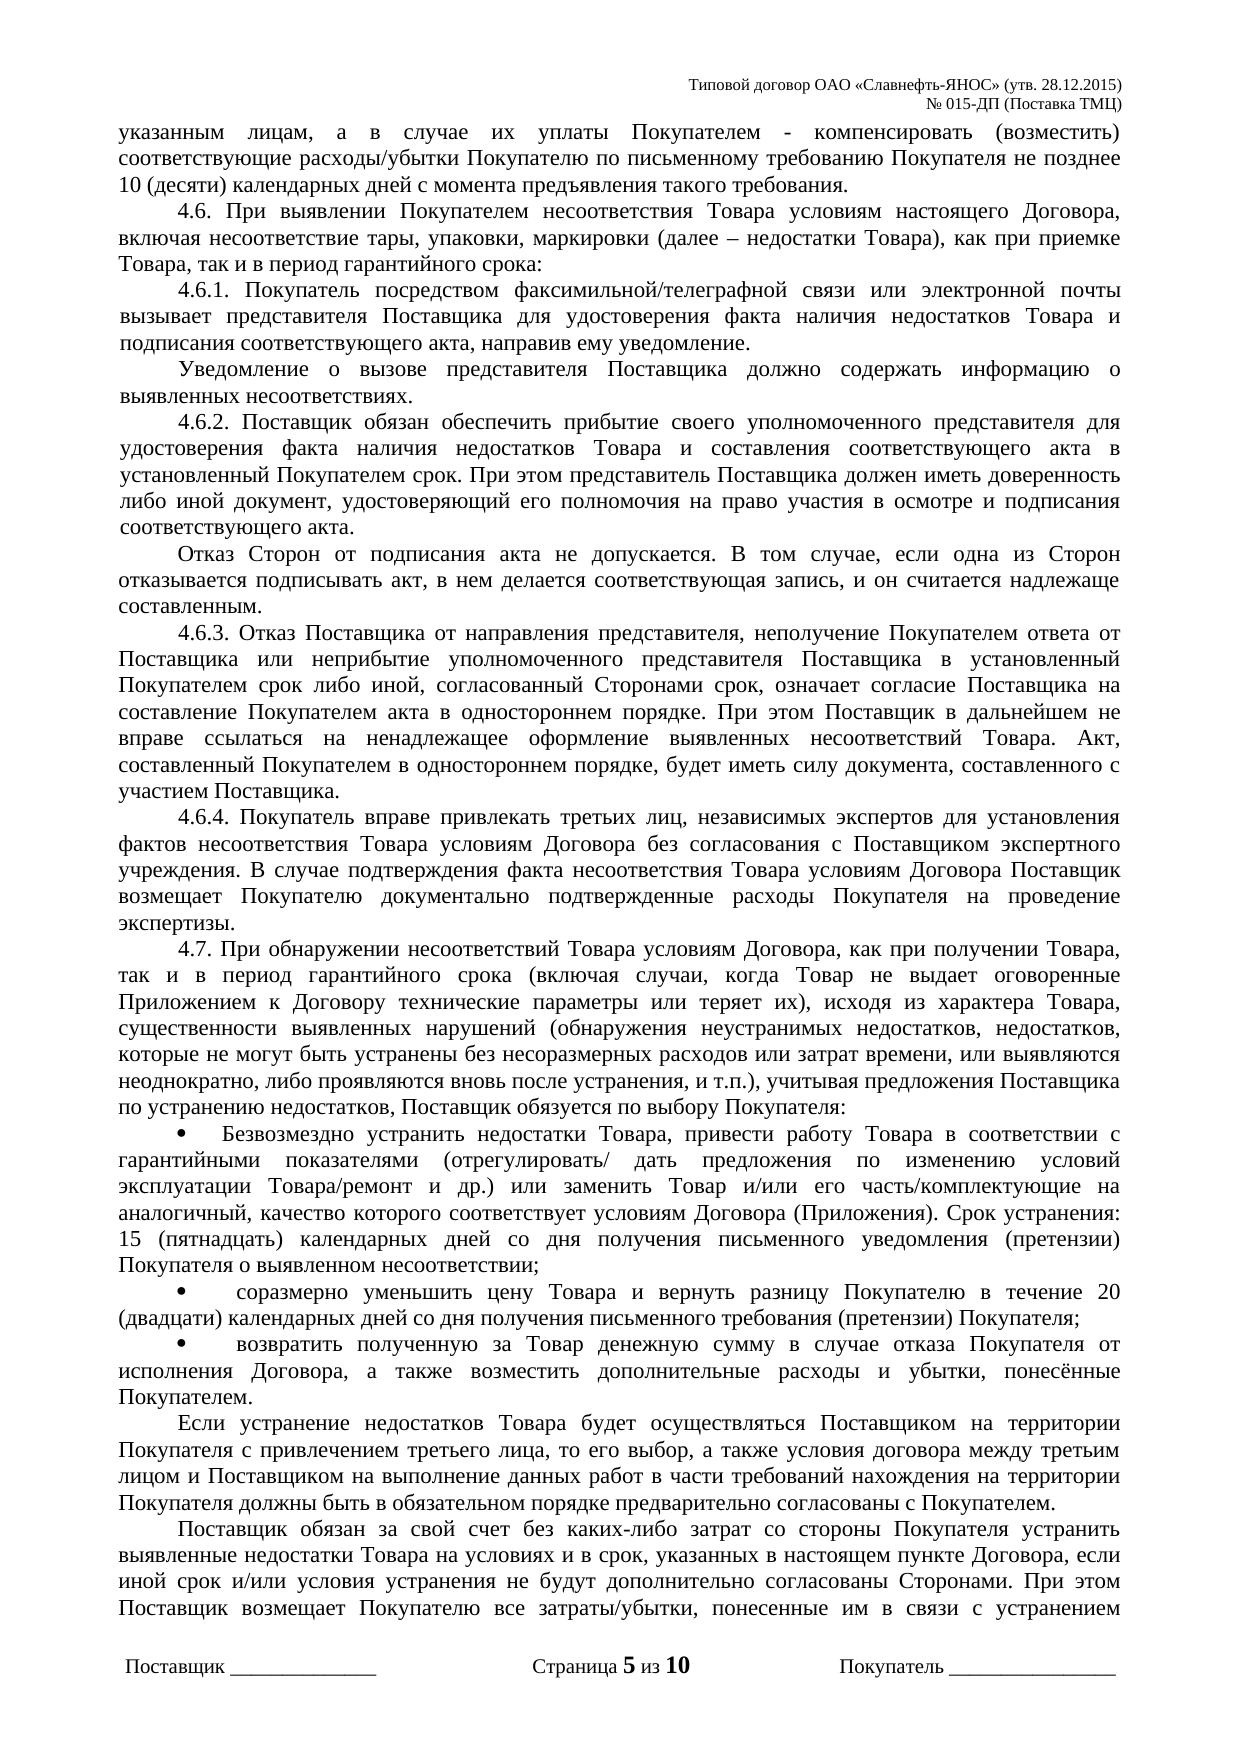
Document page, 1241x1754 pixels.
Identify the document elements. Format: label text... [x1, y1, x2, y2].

list Безвозмездно устранить недостатки Товара, привести работу Товара в соответствии с гарантийными показателями (отрегулировать/ дать предложения по изменению условий эксплуатации Товара/ремонт и др.) или заменить Товар и/или его часть/комплектующие на аналогичный, качество которого соответствует условиям Договора (Приложения). Срок устранения: 15 (пятнадцать) календарных дней со дня получения письменного уведомления (претензии) Покупателя о выявленном несоответствии; [118, 1119, 1122, 1278]
text 4.6. При выявлении Покупателем несоответствия Товара условиям настоящего Договора, включая несоответствие тары, упаковки, маркировки (далее – недостатки Товара), как при приемке Товара, так и в период гарантийного срока: [118, 197, 1122, 276]
list соразмерно уменьшить цену Товара и вернуть разницу Покупателю в течение 20 (двадцати) календарных дней со дня получения письменного требования (претензии) Покупателя; [118, 1278, 1122, 1330]
text 4.7. При обнаружении несоответствий Товара условиям Договора, как при получении Товара, так и в период гарантийного срока (включая случаи, когда Товар не выдает оговоренные Приложением к Договору технические параметры или теряет их), исходя из характера Товара, существенности выявленных нарушений (обнаружения неустранимых недостатков, недостатков, которые не могут быть устранены без несоразмерных расходов или затрат времени, или выявляются неоднократно, либо проявляются вновь после устранения, и т.п.), учитывая предложения Поставщика по устранению недостатков, Поставщик обязуется по выбору Покупателя: [118, 935, 1122, 1119]
text Если устранение недостатков Товара будет осуществляться Поставщиком на территории Покупателя с привлечением третьего лица, то его выбор, а также условия договора между третьим лицом и Поставщиком на выполнение данных работ в части требований нахождения на территории Покупателя должны быть в обязательном порядке предварительно согласованы с Покупателем. [118, 1409, 1122, 1515]
text 4.6.4. Покупатель вправе привлекать третьих лиц, независимых экспертов для установления фактов несоответствия Товара условиям Договора без согласования с Поставщиком экспертного учреждения. В случае подтверждения факта несоответствия Товара условиям Договора Поставщик возмещает Покупателю документально подтвержденные расходы Покупателя на проведение экспертизы. [118, 803, 1122, 935]
list возвратить полученную за Товар денежную сумму в случае отказа Покупателя от исполнения Договора, а также возместить дополнительные расходы и убытки, понесённые Покупателем. [118, 1330, 1122, 1409]
text Уведомление о вызове представителя Поставщика должно содержать информацию о выявленных несоответствиях. [119, 355, 1122, 408]
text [118, 1515, 1122, 1620]
text Отказ Сторон от подписания акта не допускается. В том случае, если одна из Сторон отказывается подписывать акт, в нем делается соответствующая запись, и он считается надлежаще составленным. [118, 540, 1122, 619]
text 4.6.3. Отказ Поставщика от направления представителя, неполучение Покупателем ответа от Поставщика или неприбытие уполномоченного представителя Поставщика в установленный Покупателем срок либо иной, согласованный Сторонами срок, означает согласие Поставщика на составление Покупателем акта в одностороннем порядке. При этом Поставщик в дальнейшем не вправе ссылаться на ненадлежащее оформление выявленных несоответствий Товара. Акт, составленный Покупателем в одностороннем порядке, будет иметь силу документа, составленного с участием Поставщика. [118, 619, 1122, 803]
text 4.6.2. Поставщик обязан обеспечить прибытие своего уполномоченного представителя для удостоверения факта наличия недостатков Товара и составления соответствующего акта в установленный Покупателем срок. При этом представитель Поставщика должен иметь доверенность либо иной документ, удостоверяющий его полномочия на право участия в осмотре и подписания соответствующего акта. [119, 408, 1122, 540]
text 4.6.1. Покупатель посредством факсимильной/телеграфной связи или электронной почты вызывает представителя Поставщика для удостоверения факта наличия недостатков Товара и подписания соответствующего акта, направив ему уведомление. [119, 276, 1122, 355]
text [118, 118, 1122, 197]
